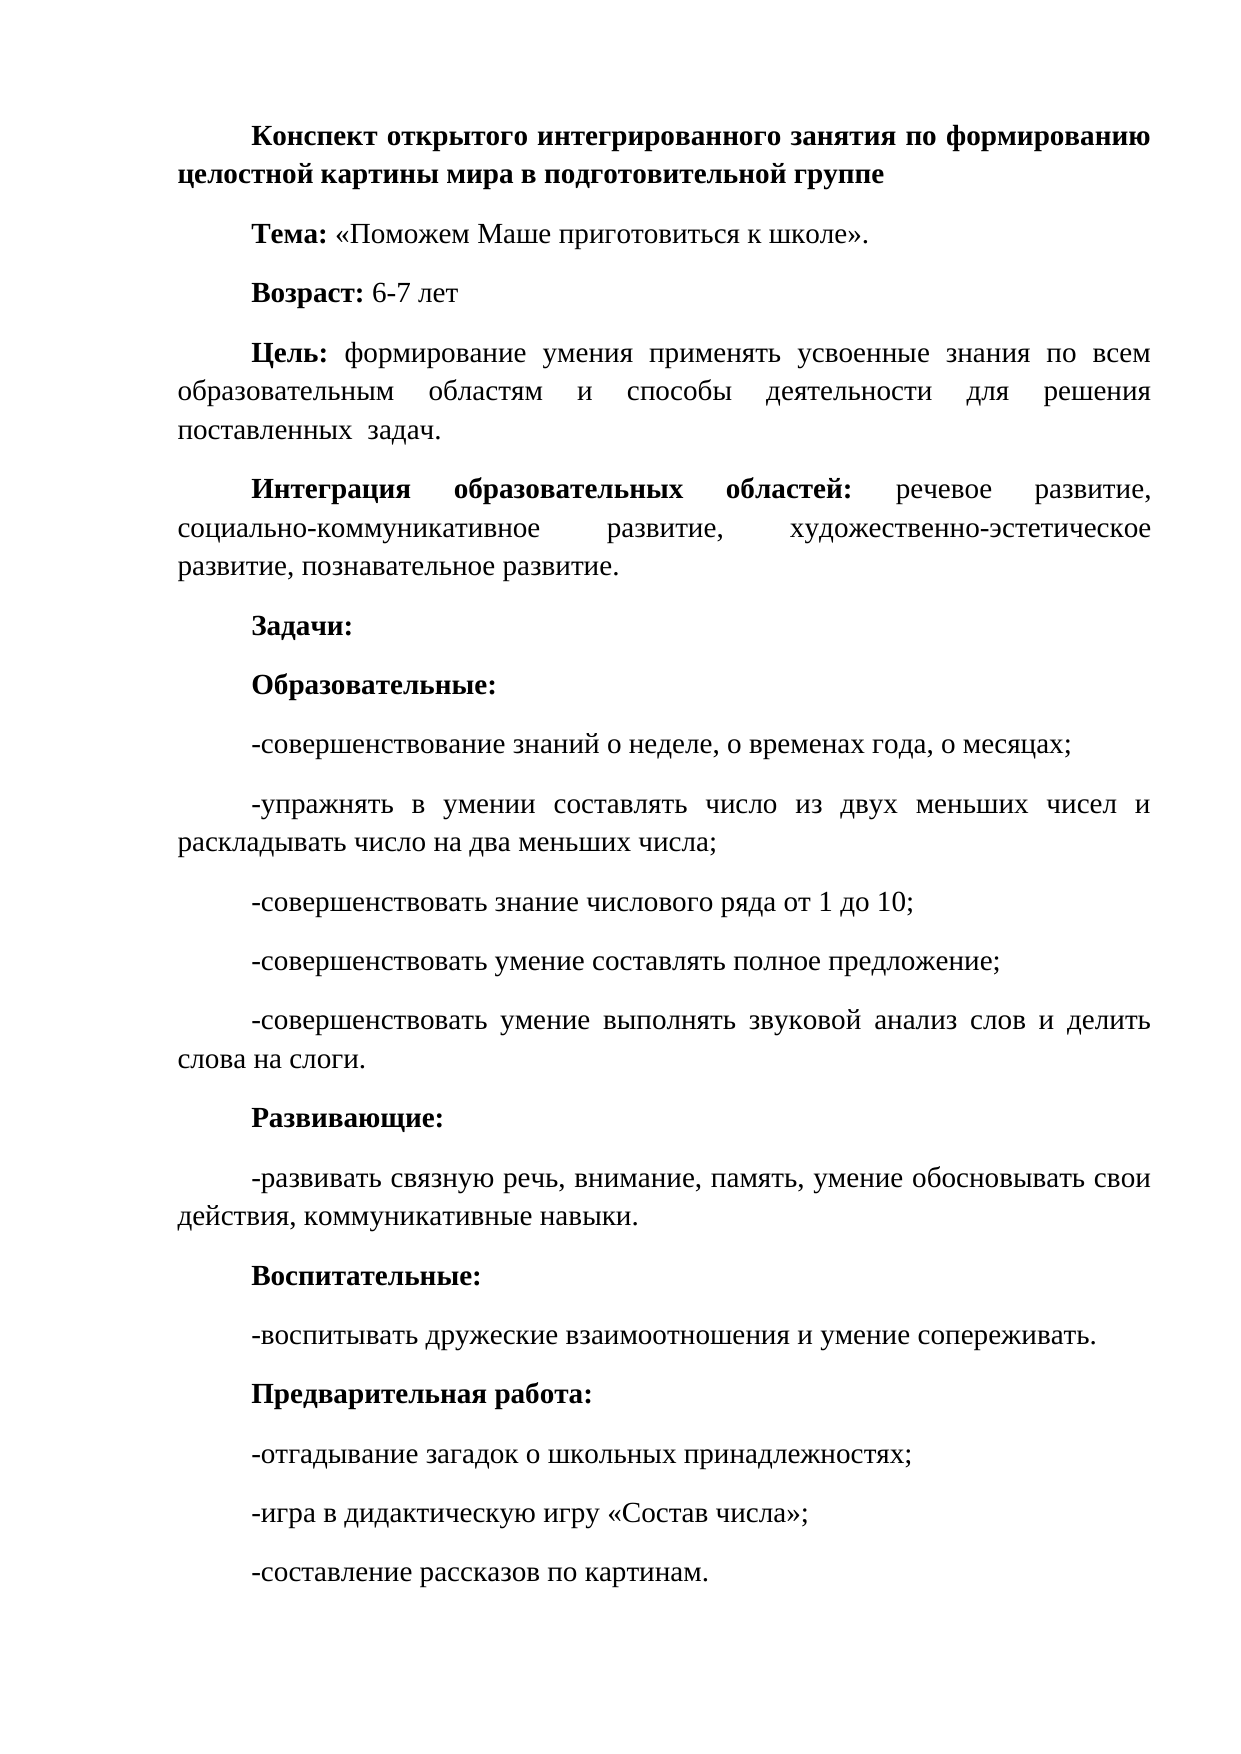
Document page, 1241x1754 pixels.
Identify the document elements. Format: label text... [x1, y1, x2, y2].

text Развивающие: [177, 1100, 1152, 1134]
text -воспитывать дружеские взаимоотношения и умение сопереживать. [177, 1317, 1152, 1351]
text Предварительная работа: [177, 1376, 1152, 1410]
text Возраст: 6-7 лет [177, 275, 1152, 309]
text -составление рассказов по картинам. [177, 1554, 1152, 1588]
text Цель: формирование умения применять усвоенные знания по всем образовательным областям и способы деятельности для решения поставленных задач. [177, 335, 1152, 445]
text -совершенствование знаний о неделе, о временах года, о месяцах; [177, 726, 1152, 760]
text -совершенствовать умение выполнять звуковой анализ слов и делить слова на слоги. [177, 1002, 1152, 1074]
text -совершенствовать умение составлять полное предложение; [177, 943, 1152, 977]
text Образовательные: [177, 667, 1152, 701]
text Задачи: [177, 608, 1152, 641]
text Интеграция образовательных областей: речевое развитие, социально-коммуникативное развитие, художественно-эстетическое развитие, познавательное развитие. [177, 471, 1152, 582]
text -совершенствовать знание числового ряда от 1 до 10; [177, 884, 1152, 917]
text -отгадывание загадок о школьных принадлежностях; [177, 1436, 1152, 1469]
text -развивать связную речь, внимание, память, умение обосновывать свои действия, коммуникативные навыки. [177, 1160, 1152, 1232]
text -игра в дидактическую игру «Состав числа»; [177, 1495, 1152, 1529]
text -упражнять в умении составлять число из двух меньших чисел и раскладывать число на два меньших числа; [177, 786, 1152, 858]
text Конспект открытого интегрированного занятия по формированию целостной картины мира в подготовительной группе [177, 118, 1152, 190]
text Воспитательные: [177, 1258, 1152, 1291]
text Тема: «Поможем Маше приготовиться к школе». [177, 216, 1152, 249]
